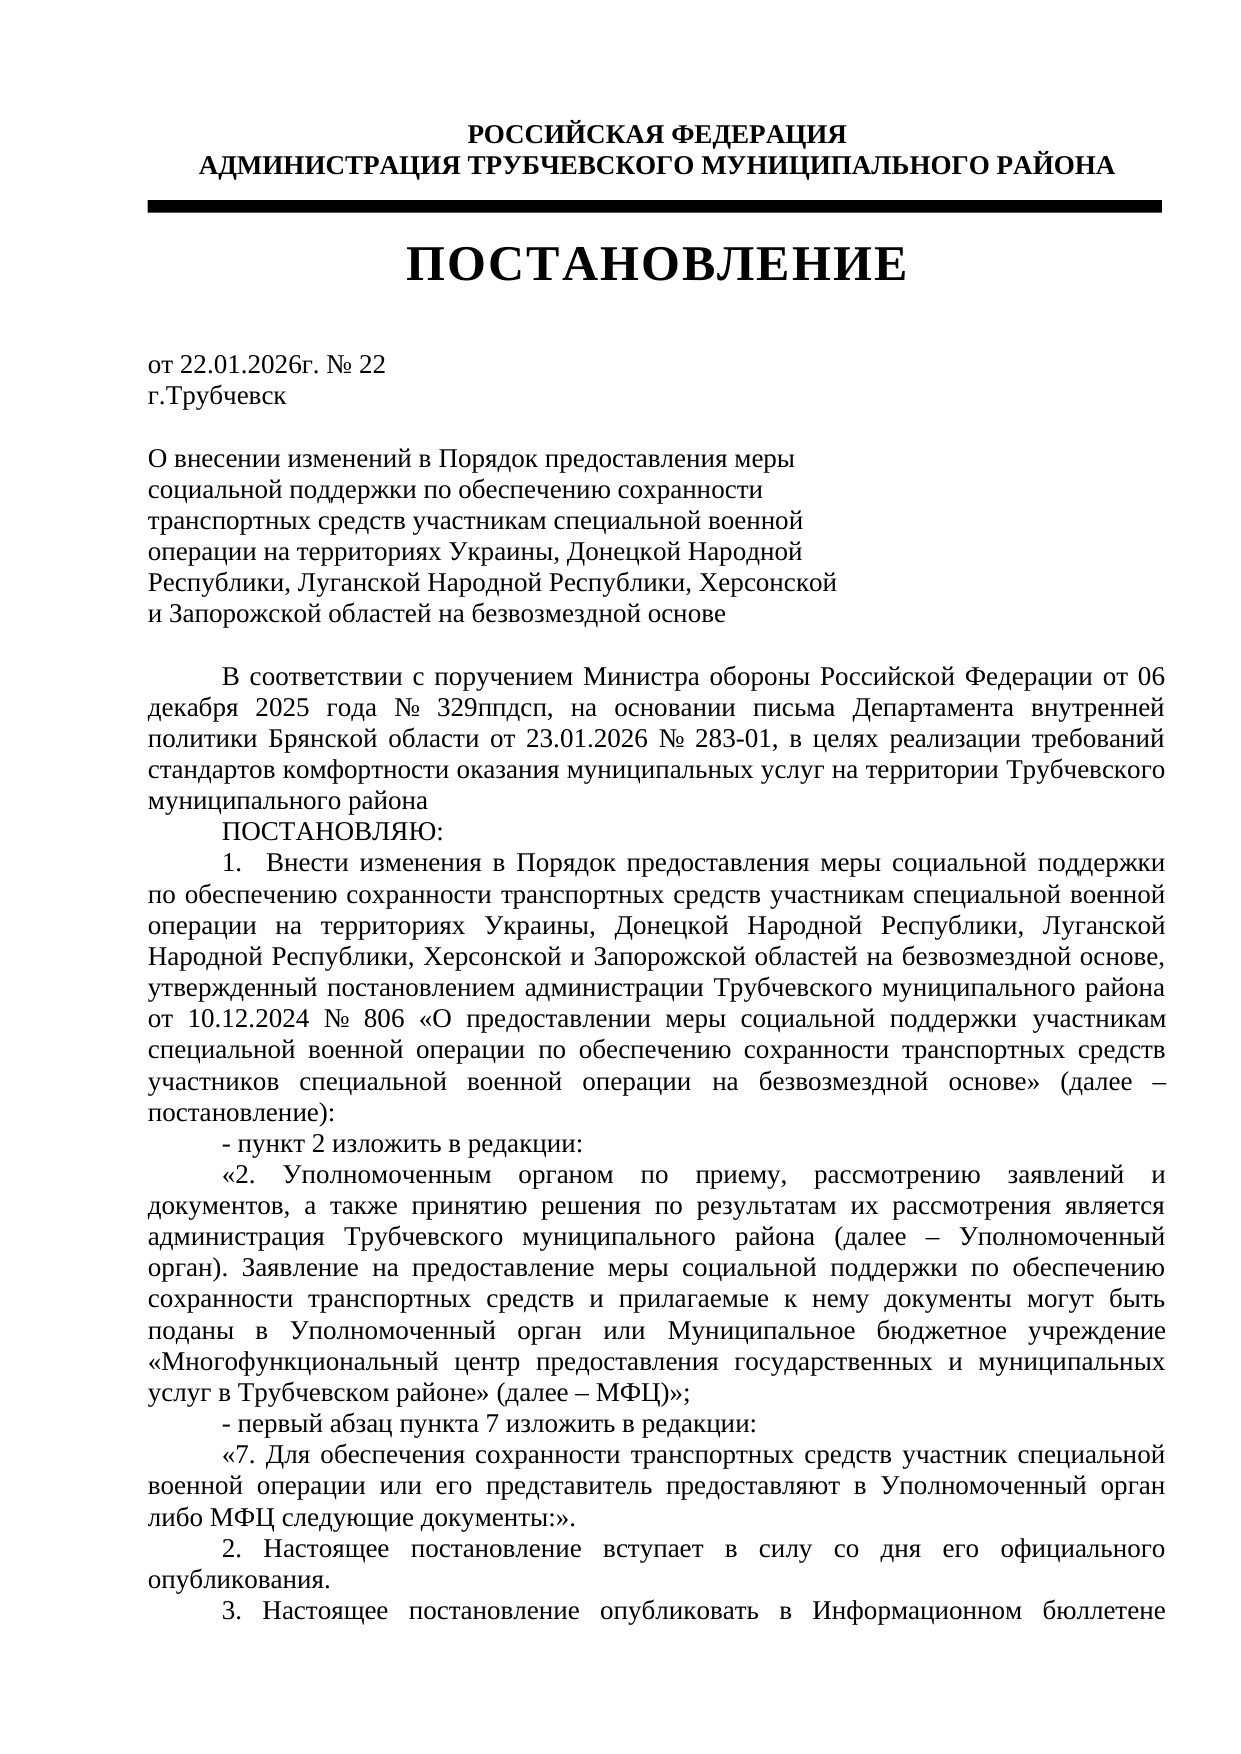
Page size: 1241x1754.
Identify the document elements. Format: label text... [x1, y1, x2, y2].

text АДМИНИСТРАЦИЯ ТРУБЧЕВСКОГО МУНИЦИПАЛЬНОГО РАЙОНА [148, 149, 1167, 180]
text 2. Настоящее постановление вступает в силу со дня его официального опубликования. [148, 1532, 1167, 1594]
text В соответствии с поручением Министра обороны Российской Федерации от 06 декабря 2025 года № 329ппдсп, на основании письма Департамента внутренней политики Брянской области от 23.01.2026 № 283-01, в целях реализации требований стандартов комфортности оказания муниципальных услуг на территории Трубчевского муниципального района [148, 660, 1167, 815]
text и Запорожской областей на безвозмездной основе [148, 597, 1167, 628]
text г.Трубчевск [148, 379, 1167, 411]
text ПОСТАНОВЛЕНИЕ [148, 233, 1167, 291]
text «2. Уполномоченным органом по приему, рассмотрению заявлений и документов, а также принятию решения по результатам их рассмотрения является администрация Трубчевского муниципального района (далее – Уполномоченный орган). Заявление на предоставление меры социальной поддержки по обеспечению сохранности транспортных средств и прилагаемые к нему документы могут быть поданы в Уполномоченный орган или Муниципальное бюджетное учреждение «Многофункциональный центр предоставления государственных и муниципальных услуг в Трубчевском районе» (далее – МФЦ)»; [148, 1158, 1167, 1407]
list Внести изменения в Порядок предоставления меры социальной поддержки по обеспечению сохранности транспортных средств участникам специальной военной операции на территориях Украины, Донецкой Народной Республики, Луганской Народной Республики, Херсонской и Запорожской областей на безвозмездной основе, утвержденный постановлением администрации Трубчевского муниципального района от 10.12.2024 № 806 «О предоставлении меры социальной поддержки участникам специальной военной операции по обеспечению сохранности транспортных средств участников специальной военной операции на безвозмездной основе» (далее – постановление): [148, 847, 1167, 1127]
text - первый абзац пункта 7 изложить в редакции: [148, 1407, 1167, 1438]
text РОССИЙСКАЯ ФЕДЕРАЦИЯ [148, 118, 1167, 149]
text транспортных средств участникам специальной военной [148, 504, 1167, 535]
text ПОСТАНОВЛЯЮ: [148, 815, 1167, 847]
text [148, 1594, 1167, 1625]
text от 22.01.2026г. № 22 [148, 348, 1167, 379]
text Республики, Луганской Народной Республики, Херсонской [148, 566, 1167, 597]
text операции на территориях Украины, Донецкой Народной [148, 535, 1167, 566]
text «7. Для обеспечения сохранности транспортных средств участник специальной военной операции или его представитель предоставляют в Уполномоченный орган либо МФЦ следующие документы:». [148, 1438, 1167, 1532]
text социальной поддержки по обеспечению сохранности [148, 473, 1167, 504]
text - пункт 2 изложить в редакции: [222, 1127, 1167, 1158]
text О внесении изменений в Порядок предоставления меры [148, 442, 1167, 473]
